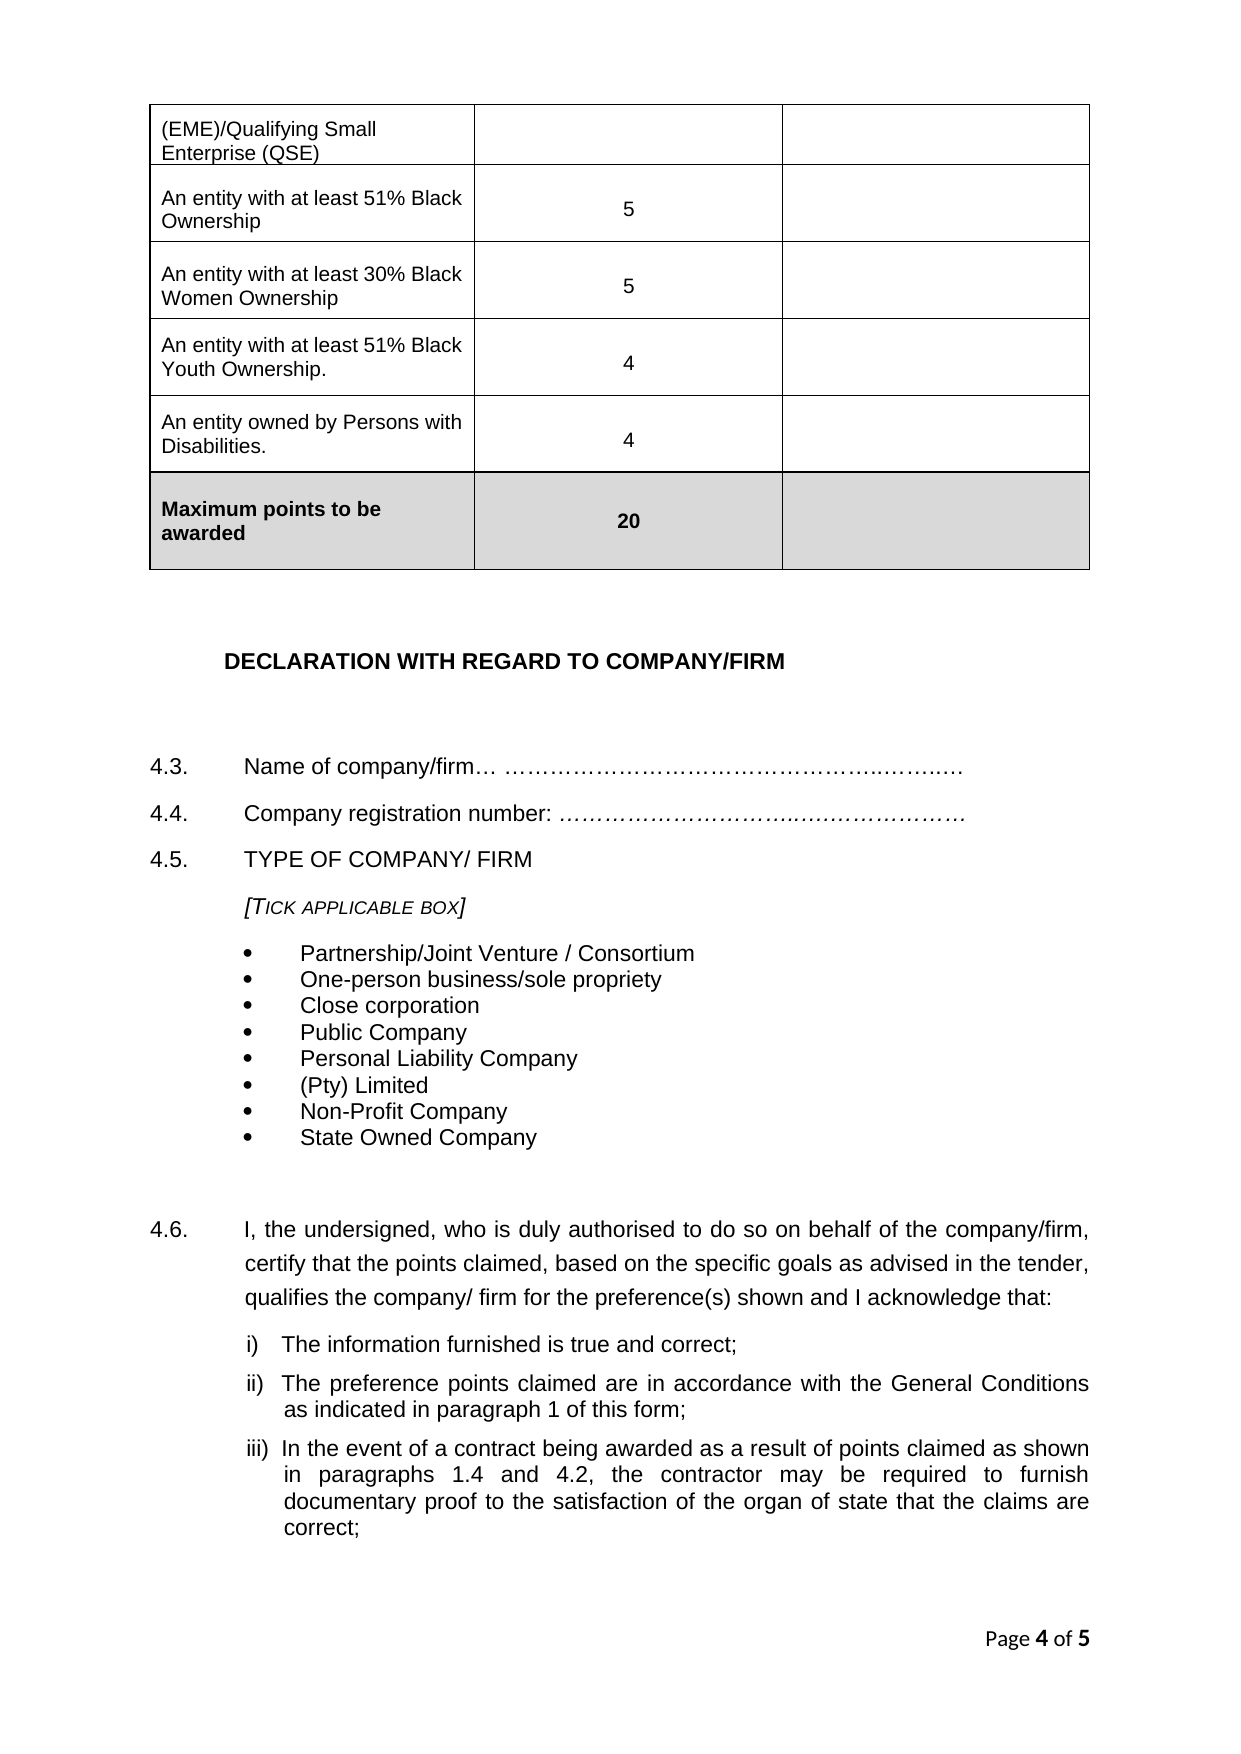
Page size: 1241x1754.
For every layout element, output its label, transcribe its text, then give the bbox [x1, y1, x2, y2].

text Close corporation [244, 992, 1090, 1019]
table_cell An entity with at least 51% Black Youth Ownership. [151, 319, 474, 395]
list The information furnished is true and correct; [246, 1331, 1090, 1357]
table_cell [783, 319, 1089, 395]
text Non-Profit Company [244, 1098, 1090, 1124]
table_cell An entity with at least 51% Black Ownership [151, 165, 474, 241]
table_cell An entity owned by Persons with Disabilities. [151, 396, 474, 471]
text Public Company [244, 1019, 1090, 1045]
table_cell [783, 105, 1089, 164]
table_cell An entity with at least 30% Black Women Ownership [151, 242, 474, 318]
table_cell 4 [475, 396, 782, 471]
text [Tick applicable box] [244, 893, 1090, 919]
table_cell 5 [475, 165, 782, 241]
table_cell [783, 165, 1089, 241]
table_cell 4 [475, 319, 782, 395]
text DECLARATION WITH REGARD TO COMPANY/FIRM [150, 648, 1090, 674]
list In the event of a contract being awarded as a result of points claimed as shown in paragraphs 1.4 and 4.2, the contractor may be required to furnish documentary proof to the satisfaction of the organ of state that the claims are correct; [246, 1435, 1090, 1540]
table_cell [783, 242, 1089, 318]
table_cell 20 [475, 473, 782, 569]
list The preference points claimed are in accordance with the General Conditions as indicated in paragraph 1 of this form; [246, 1370, 1090, 1422]
table_cell [783, 396, 1089, 471]
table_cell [151, 105, 474, 164]
table_cell 2 [475, 105, 782, 164]
text Personal Liability Company [244, 1045, 1090, 1072]
table_cell Maximum points to be awarded [151, 473, 474, 569]
list Name of company/firm… …………………………………………..……..… [150, 753, 1090, 779]
table_cell [783, 473, 1089, 569]
text (Pty) Limited [244, 1072, 1090, 1098]
text One-person business/sole propriety [244, 966, 1090, 992]
list TYPE OF COMPANY/ FIRM [150, 846, 1090, 873]
list Company registration number: …………………………..….……………… [150, 800, 1080, 826]
table_cell 5 [475, 242, 782, 318]
text Partnership/Joint Venture / Consortium [244, 940, 1090, 966]
list I, the undersigned, who is duly authorised to do so on behalf of the company/firm, certify that the points claimed, based on the specific goals as advised in the tender, qualifies the company/ firm for the preference(s) shown and I acknowledge that: [150, 1216, 1090, 1311]
text State Owned Company [244, 1124, 1090, 1151]
